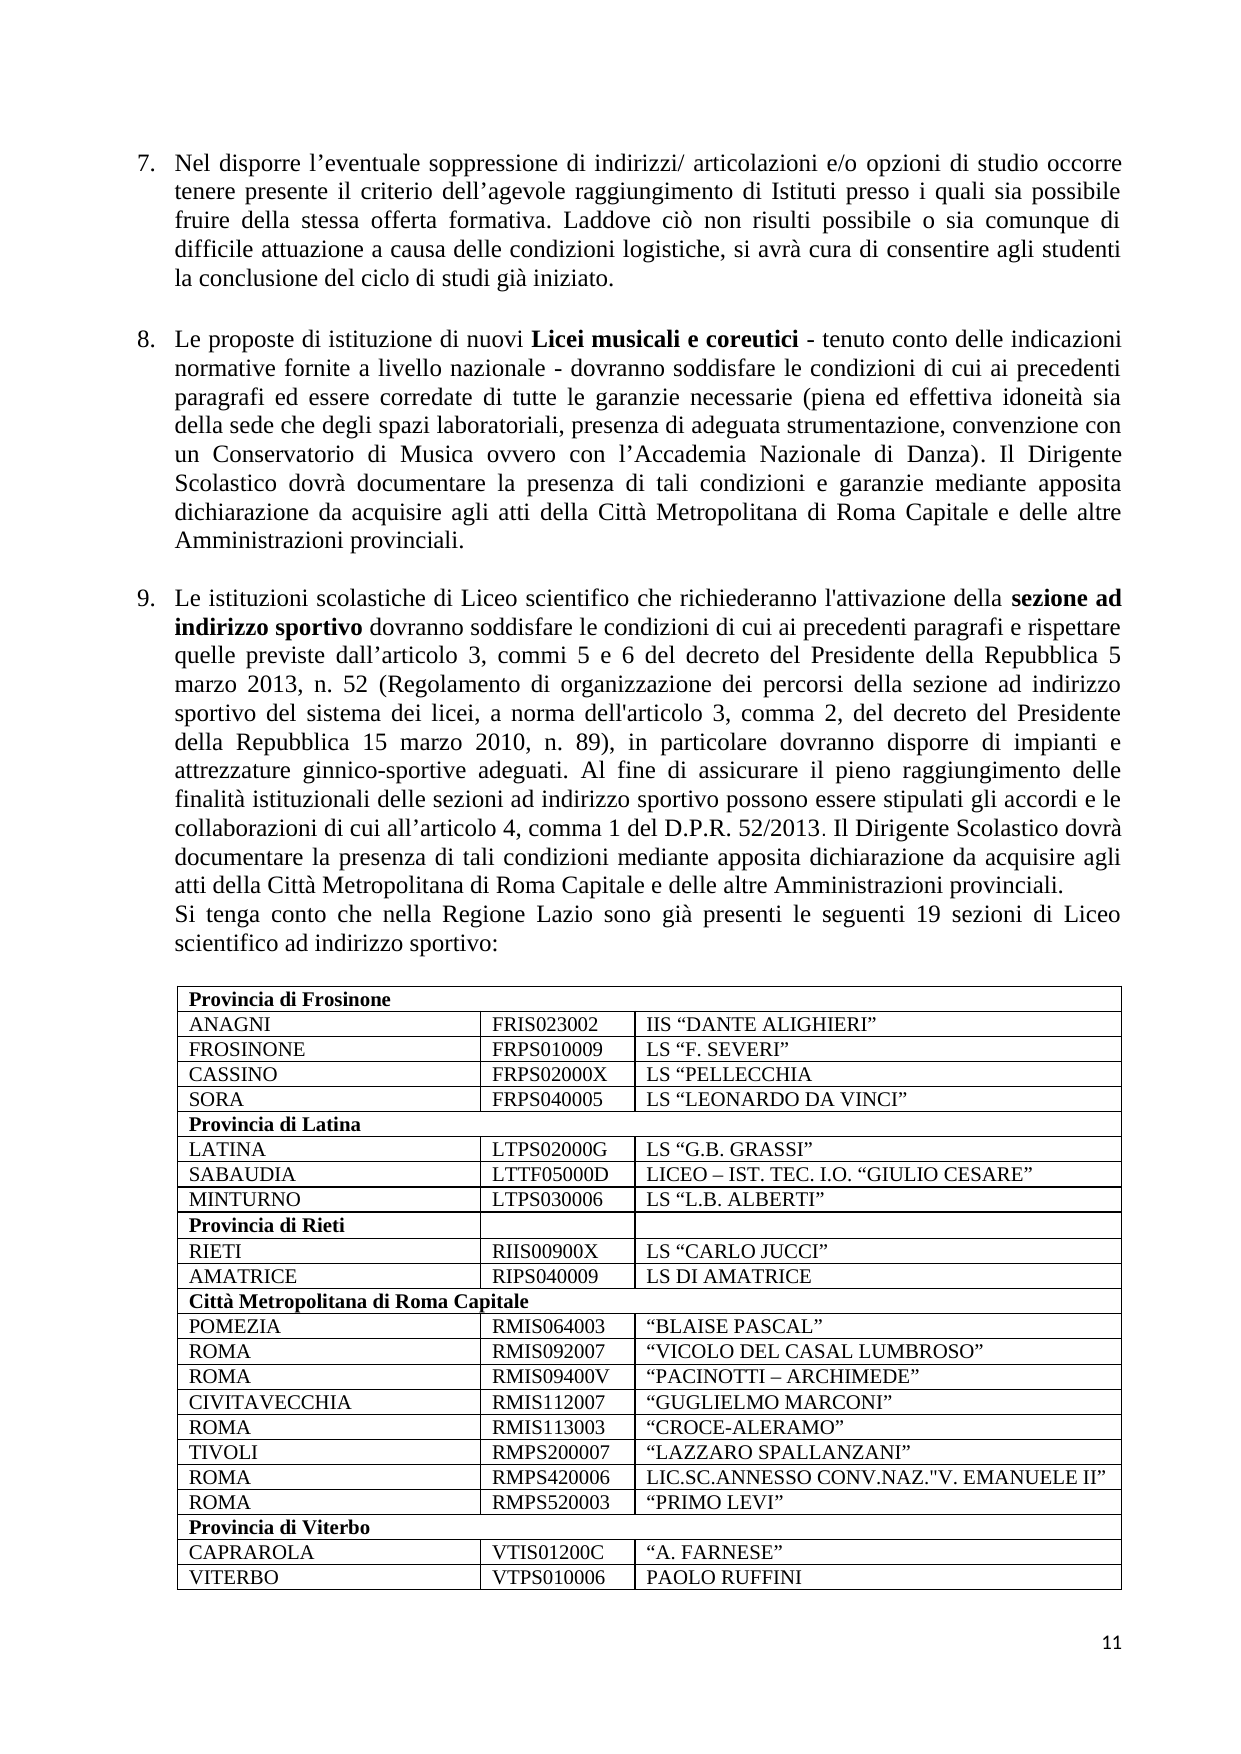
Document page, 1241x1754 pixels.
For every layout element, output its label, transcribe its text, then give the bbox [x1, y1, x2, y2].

list Le proposte di istituzione di nuovi Licei musicali e coreutici - tenuto conto delle indicazioni normative fornite a livello nazionale - dovranno soddisfare le condizioni di cui ai precedenti paragrafi ed essere corredate di tutte le garanzie necessarie (piena ed effettiva idoneità sia della sede che degli spazi laboratoriali, presenza di adeguata strumentazione, convenzione con un Conservatorio di Musica ovvero con l’Accademia Nazionale di Danza). Il Dirigente Scolastico dovrà documentare la presenza di tali condizioni e garanzie mediante apposita dichiarazione da acquisire agli atti della Città Metropolitana di Roma Capitale e delle altre Amministrazioni provinciali. [137, 324, 1122, 554]
table_cell LS “G.B. GRASSI” [636, 1137, 1121, 1161]
table_cell “GUGLIELMO MARCONI” [636, 1390, 1121, 1414]
table_cell RMIS064003 [481, 1314, 634, 1338]
table_cell RMPS200007 [481, 1440, 634, 1464]
table_cell RIIS00900X [481, 1239, 634, 1263]
list Nel disporre l’eventuale soppressione di indirizzi/ articolazioni e/o opzioni di studio occorre tenere presente il criterio dell’agevole raggiungimento di Istituti presso i quali sia possibile fruire della stessa offerta formativa. Laddove ciò non risulti possibile o sia comunque di difficile attuazione a causa delle condizioni logistiche, si avrà cura di consentire agli studenti la conclusione del ciclo di studi già iniziato. [137, 148, 1122, 291]
table_cell ROMA [178, 1415, 480, 1439]
table_cell RMPS520003 [481, 1490, 634, 1514]
table_cell LS “L.B. ALBERTI” [636, 1188, 1121, 1211]
table_cell FRPS02000X [481, 1062, 634, 1086]
table_cell FROSINONE [178, 1037, 480, 1061]
text Si tenga conto che nella Regione Lazio sono già presenti le seguenti 19 sezioni di Liceo scientifico ad indirizzo sportivo: [174, 899, 1122, 957]
table_cell ROMA [178, 1365, 480, 1388]
table_cell RMIS113003 [481, 1415, 634, 1439]
table_cell AMATRICE [178, 1264, 480, 1288]
table_cell ANAGNI [178, 1012, 480, 1036]
table_cell RIPS040009 [481, 1264, 634, 1288]
table_cell LATINA [178, 1137, 480, 1161]
table_cell ROMA [178, 1465, 480, 1489]
table_cell CAPRAROLA [178, 1540, 480, 1564]
table_cell POMEZIA [178, 1314, 480, 1338]
list Le istituzioni scolastiche di Liceo scientifico che richiederanno l'attivazione della sezione ad indirizzo sportivo dovranno soddisfare le condizioni di cui ai precedenti paragrafi e rispettare quelle previste dall’articolo 3, commi 5 e 6 del decreto del Presidente della Repubblica 5 marzo 2013, n. 52 (Regolamento di organizzazione dei percorsi della sezione ad indirizzo sportivo del sistema dei licei, a norma dell'articolo 3, comma 2, del decreto del Presidente della Repubblica 15 marzo 2010, n. 89), in particolare dovranno disporre di impianti e attrezzature ginnico-sportive adeguati. Al fine di assicurare il pieno raggiungimento delle finalità istituzionali delle sezioni ad indirizzo sportivo possono essere stipulati gli accordi e le collaborazioni di cui all’articolo 4, comma 1 del D.P.R. 52/2013. Il Dirigente Scolastico dovrà documentare la presenza di tali condizioni mediante apposita dichiarazione da acquisire agli atti della Città Metropolitana di Roma Capitale e delle altre Amministrazioni provinciali. [137, 583, 1122, 899]
table_cell TIVOLI [178, 1440, 480, 1464]
table_cell Provincia di Latina [178, 1112, 1121, 1136]
table_cell “PACINOTTI – ARCHIMEDE” [636, 1365, 1121, 1388]
table_cell “A. FARNESE” [636, 1540, 1121, 1564]
table_cell FRPS040005 [481, 1087, 634, 1111]
table_cell LS “PELLECCHIA [636, 1062, 1121, 1086]
table_cell CASSINO [178, 1062, 480, 1086]
table_cell “PRIMO LEVI” [636, 1490, 1121, 1514]
table_cell LTTF05000D [481, 1162, 634, 1186]
table_cell Provincia di Viterbo [178, 1515, 1121, 1539]
table_cell “VICOLO DEL CASAL LUMBROSO” [636, 1339, 1121, 1363]
table_cell LS “CARLO JUCCI” [636, 1239, 1121, 1263]
table_cell VTIS01200C [481, 1540, 634, 1564]
table_cell “BLAISE PASCAL” [636, 1314, 1121, 1338]
table_cell MINTURNO [178, 1188, 480, 1211]
table_cell RMIS092007 [481, 1339, 634, 1363]
table_cell VTPS010006 [481, 1565, 634, 1589]
table_header Provincia di Frosinone [178, 987, 1121, 1011]
table_cell ROMA [178, 1490, 480, 1514]
table_cell LTPS030006 [481, 1188, 634, 1211]
table_cell “CROCE-ALERAMO” [636, 1415, 1121, 1439]
table_cell SABAUDIA [178, 1162, 480, 1186]
table_cell Città Metropolitana di Roma Capitale [178, 1289, 1121, 1313]
table_cell RMPS420006 [481, 1465, 634, 1489]
table_cell FRIS023002 [481, 1012, 634, 1036]
table_cell IIS “DANTE ALIGHIERI” [636, 1012, 1121, 1036]
table_cell RMIS112007 [481, 1390, 634, 1414]
table_cell CIVITAVECCHIA [178, 1390, 480, 1414]
table_cell VITERBO [178, 1565, 480, 1589]
table_cell FRPS010009 [481, 1037, 634, 1061]
table_cell ROMA [178, 1339, 480, 1363]
table_cell LTPS02000G [481, 1137, 634, 1161]
table_cell RIETI [178, 1239, 480, 1263]
table_cell “LAZZARO SPALLANZANI” [636, 1440, 1121, 1464]
table_cell PAOLO RUFFINI [636, 1565, 1121, 1589]
table_cell [481, 1213, 634, 1238]
table_cell LS “F. SEVERI” [636, 1037, 1121, 1061]
table_cell LIC.SC.ANNESSO CONV.NAZ."V. EMANUELE II” [636, 1465, 1121, 1489]
table_cell [636, 1213, 1121, 1238]
table_cell RMIS09400V [481, 1365, 634, 1388]
table_cell Provincia di Rieti [178, 1213, 480, 1238]
table_cell LS “LEONARDO DA VINCI” [636, 1087, 1121, 1111]
table_cell LS DI AMATRICE [636, 1264, 1121, 1288]
table_cell LICEO – IST. TEC. I.O. “GIULIO CESARE” [636, 1162, 1121, 1186]
table_cell SORA [178, 1087, 480, 1111]
